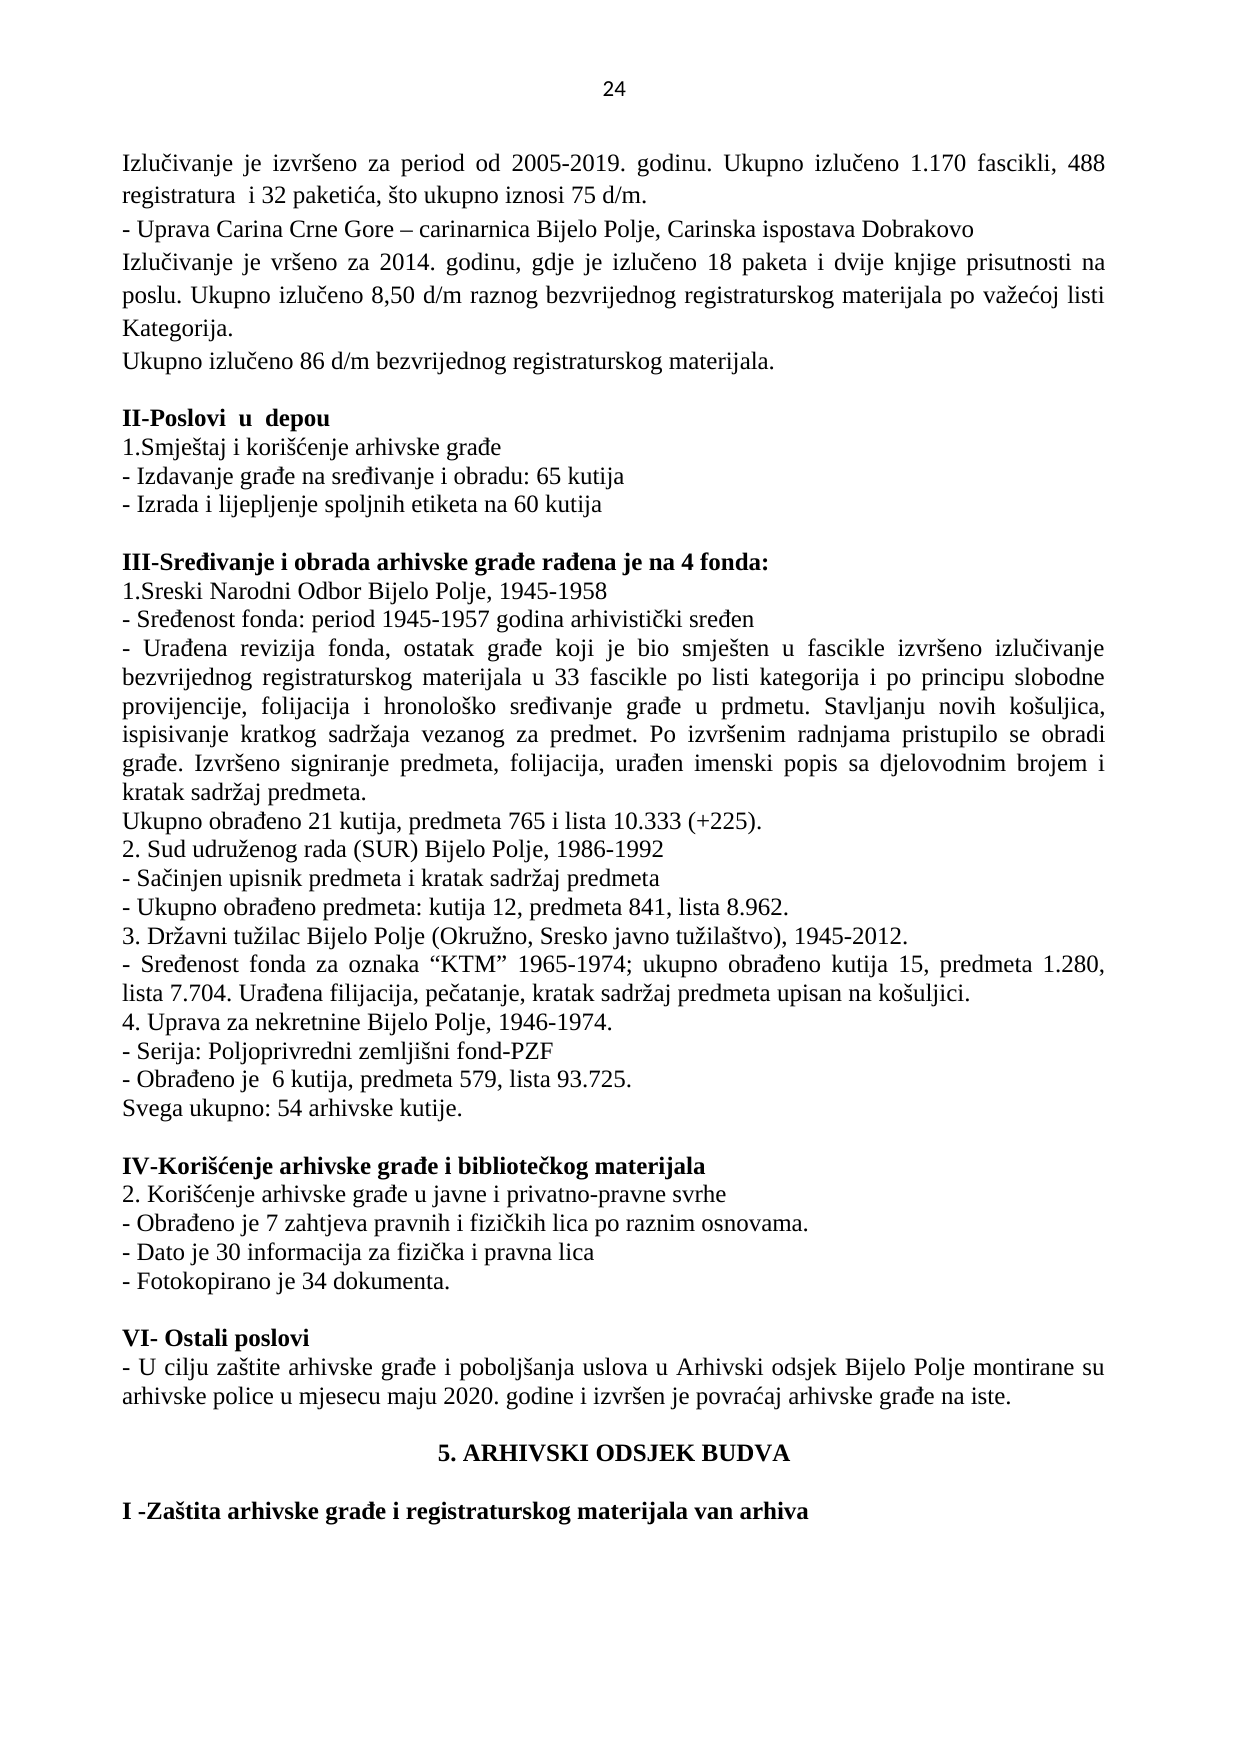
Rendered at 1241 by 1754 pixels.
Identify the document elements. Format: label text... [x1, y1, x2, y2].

text II-Poslovi u depou [122, 403, 1106, 432]
text I -Zaštita arhivske građe i registraturskog materijala van arhiva [122, 1496, 1106, 1524]
text - Izdavanje građe na sređivanje i obradu: 65 kutija [122, 461, 1106, 489]
text 5. ARHIVSKI ODSJEK BUDVA [122, 1438, 1106, 1467]
text 4. Uprava za nekretnine Bijelo Polje, 1946-1974. [122, 1007, 1106, 1036]
text - Ukupno obrađeno predmeta: kutija 12, predmeta 841, lista 8.962. [122, 892, 1106, 921]
text - Obrađeno je 7 zahtjeva pravnih i fizičkih lica po raznim osnovama. [122, 1208, 1106, 1237]
text 2. Korišćenje arhivske građe u javne i privatno-pravne svrhe [122, 1179, 1106, 1208]
text III-Sređivanje i obrada arhivske građe rađena je na 4 fonda: [122, 547, 1106, 576]
list Izlučivanje je izvršeno za period od 2005-2019. godinu. Ukupno izlučeno 1.170 fascikli, 488 registratura i 32 paketića, što ukupno iznosi 75 d/m. [122, 148, 1106, 209]
text IV-Korišćenje arhivske građe i bibliotečkog materijala [122, 1151, 1106, 1179]
text - Sačinjen upisnik predmeta i kratak sadržaj predmeta [122, 863, 1106, 892]
text 1.Sreski Narodni Odbor Bijelo Polje, 1945-1958 [122, 576, 1106, 604]
text 1.Smještaj i korišćenje arhivske građe [122, 432, 1106, 461]
text Ukupno obrađeno 21 kutija, predmeta 765 i lista 10.333 (+225). [122, 806, 1106, 834]
list Ukupno izlučeno 86 d/m bezvrijednog registraturskog materijala. [122, 346, 1106, 374]
text - Urađena revizija fonda, ostatak građe koji je bio smješten u fascikle izvršeno izlučivanje bezvrijednog registraturskog materijala u 33 fascikle po listi kategorija i po principu slobodne provijencije, folijacija i hronološko sređivanje građe u prdmetu. Stavljanju novih košuljica, ispisivanje kratkog sadržaja vezanog za predmet. Po izvršenim radnjama pristupilo se obradi građe. Izvršeno signiranje predmeta, folijacija, urađen imenski popis sa djelovodnim brojem i kratak sadržaj predmeta. [122, 633, 1106, 806]
text - Serija: Poljoprivredni zemljišni fond-PZF [122, 1036, 1106, 1064]
text Svega ukupno: 54 arhivske kutije. [122, 1093, 1106, 1122]
text - Dato je 30 informacija za fizička i pravna lica [122, 1237, 1106, 1266]
text - Izrada i lijepljenje spoljnih etiketa na 60 kutija [122, 489, 1106, 518]
text - Sređenost fonda za oznaka “KTM” 1965-1974; ukupno obrađeno kutija 15, predmeta 1.280, lista 7.704. Urađena filijacija, pečatanje, kratak sadržaj predmeta upisan na košuljici. [122, 949, 1106, 1007]
text VI- Ostali poslovi [122, 1323, 1106, 1352]
list Izlučivanje je vršeno za 2014. godinu, gdje je izlučeno 18 paketa i dvije knjige prisutnosti na poslu. Ukupno izlučeno 8,50 d/m raznog bezvrijednog registraturskog materijala po važećoj listi Kategorija. [122, 247, 1106, 341]
text 3. Državni tužilac Bijelo Polje (Okružno, Sresko javno tužilaštvo), 1945-2012. [122, 921, 1106, 949]
list - Uprava Carina Crne Gore – carinarnica Bijelo Polje, Carinska ispostava Dobrakovo [122, 214, 1106, 242]
text - Sređenost fonda: period 1945-1957 godina arhivistički sređen [122, 604, 1106, 633]
text - Fotokopirano je 34 dokumenta. [122, 1266, 1106, 1294]
text - U cilju zaštite arhivske građe i poboljšanja uslova u Arhivski odsjek Bijelo Polje montirane su arhivske police u mjesecu maju 2020. godine i izvršen je povraćaj arhivske građe na iste. [122, 1352, 1106, 1409]
text - Obrađeno je 6 kutija, predmeta 579, lista 93.725. [122, 1064, 1106, 1093]
text 2. Sud udruženog rada (SUR) Bijelo Polje, 1986-1992 [122, 834, 1106, 863]
